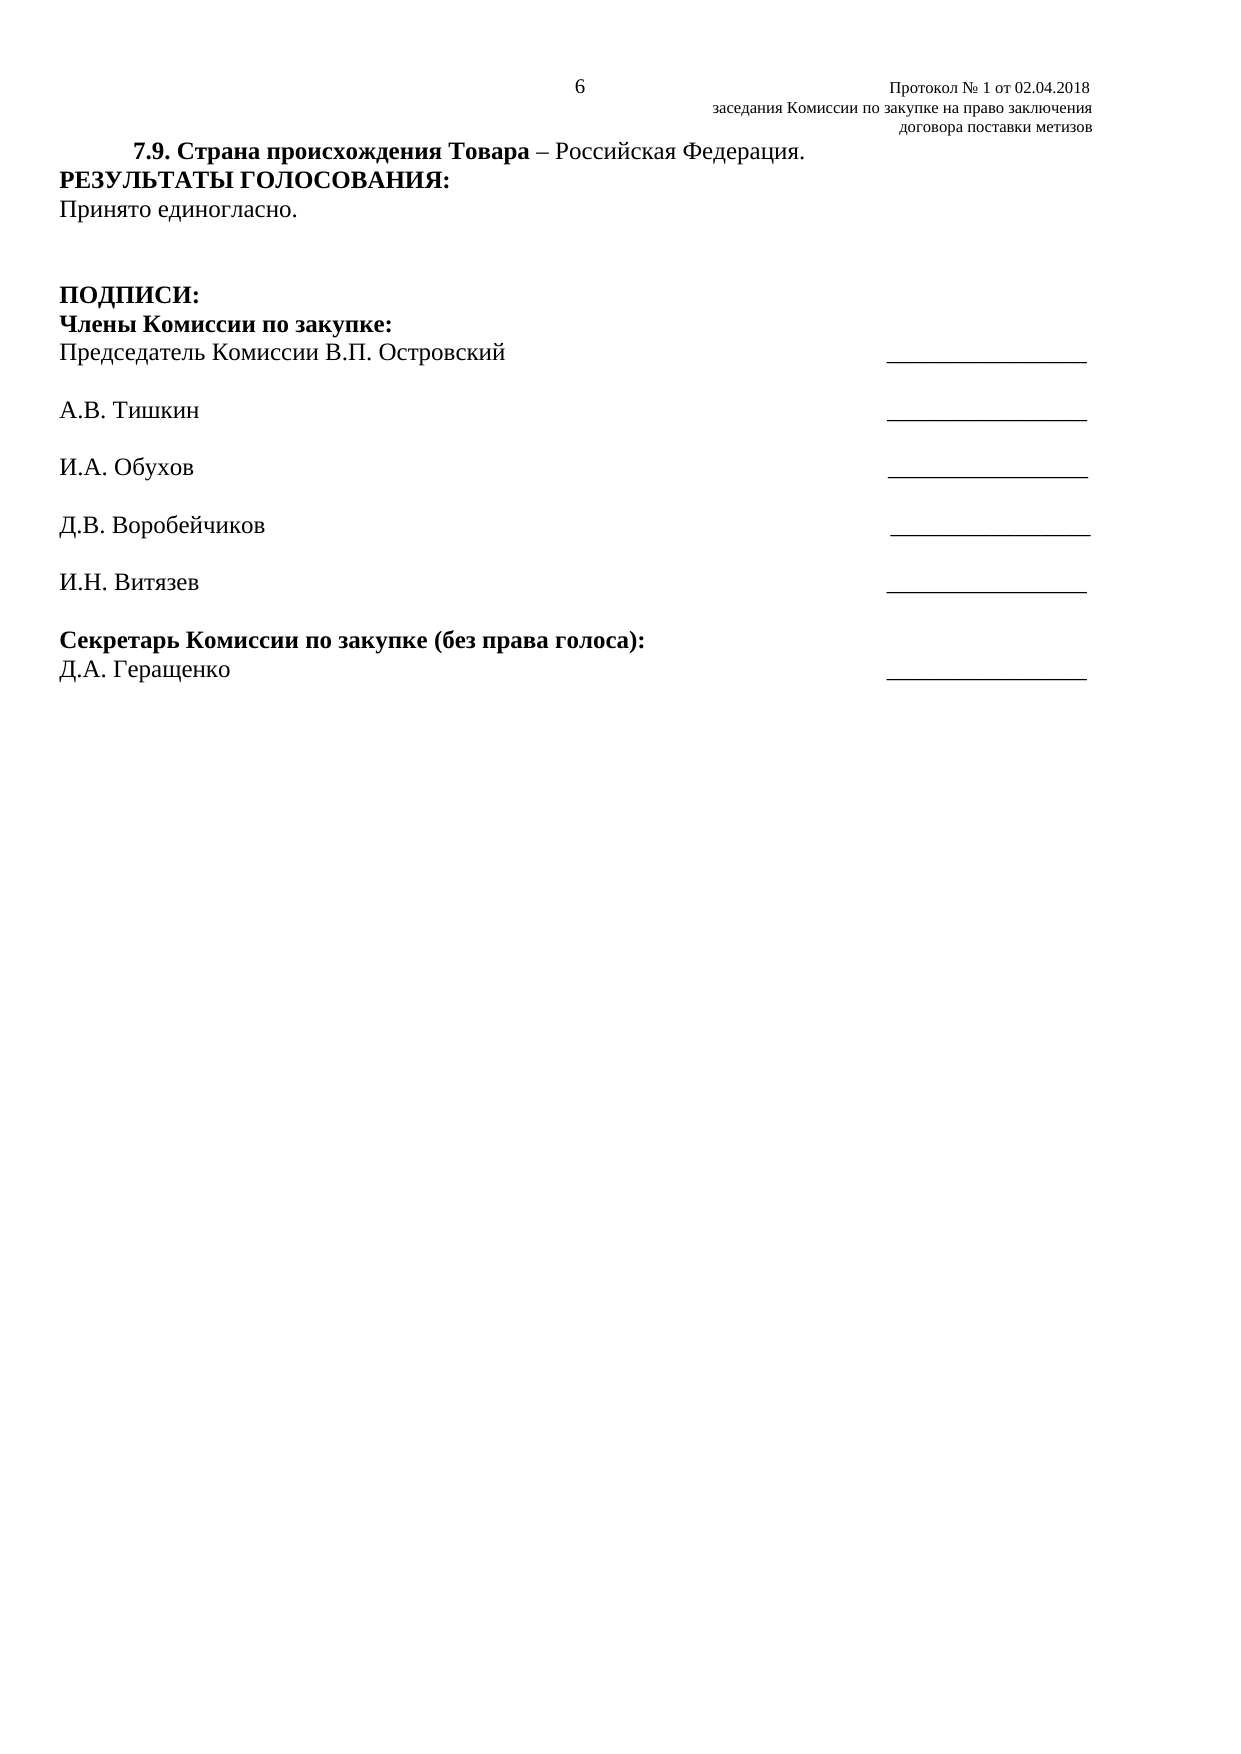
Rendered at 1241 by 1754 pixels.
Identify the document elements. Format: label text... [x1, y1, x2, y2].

text Принято единогласно. [59, 194, 1092, 222]
text А.В. Тишкин ________________ [59, 395, 1092, 424]
text РЕЗУЛЬТАТЫ ГОЛОСОВАНИЯ: [59, 165, 1092, 194]
text Д.В. Воробейчиков ________________ [59, 510, 1092, 539]
text Секретарь Комиссии по закупке (без права голоса): [59, 625, 1092, 654]
text Председатель Комиссии В.П. Островский ________________ [59, 337, 1092, 366]
text 7.9. Страна происхождения Товара – Российская Федерация. [59, 136, 1092, 165]
text ПОДПИСИ: [59, 280, 1092, 309]
text И.А. Обухов ________________ [59, 452, 1092, 481]
text Д.А. Геращенко ________________ [59, 654, 1092, 682]
text Члены Комиссии по закупке: [59, 309, 1092, 337]
text И.Н. Витязев ________________ [59, 567, 1092, 596]
